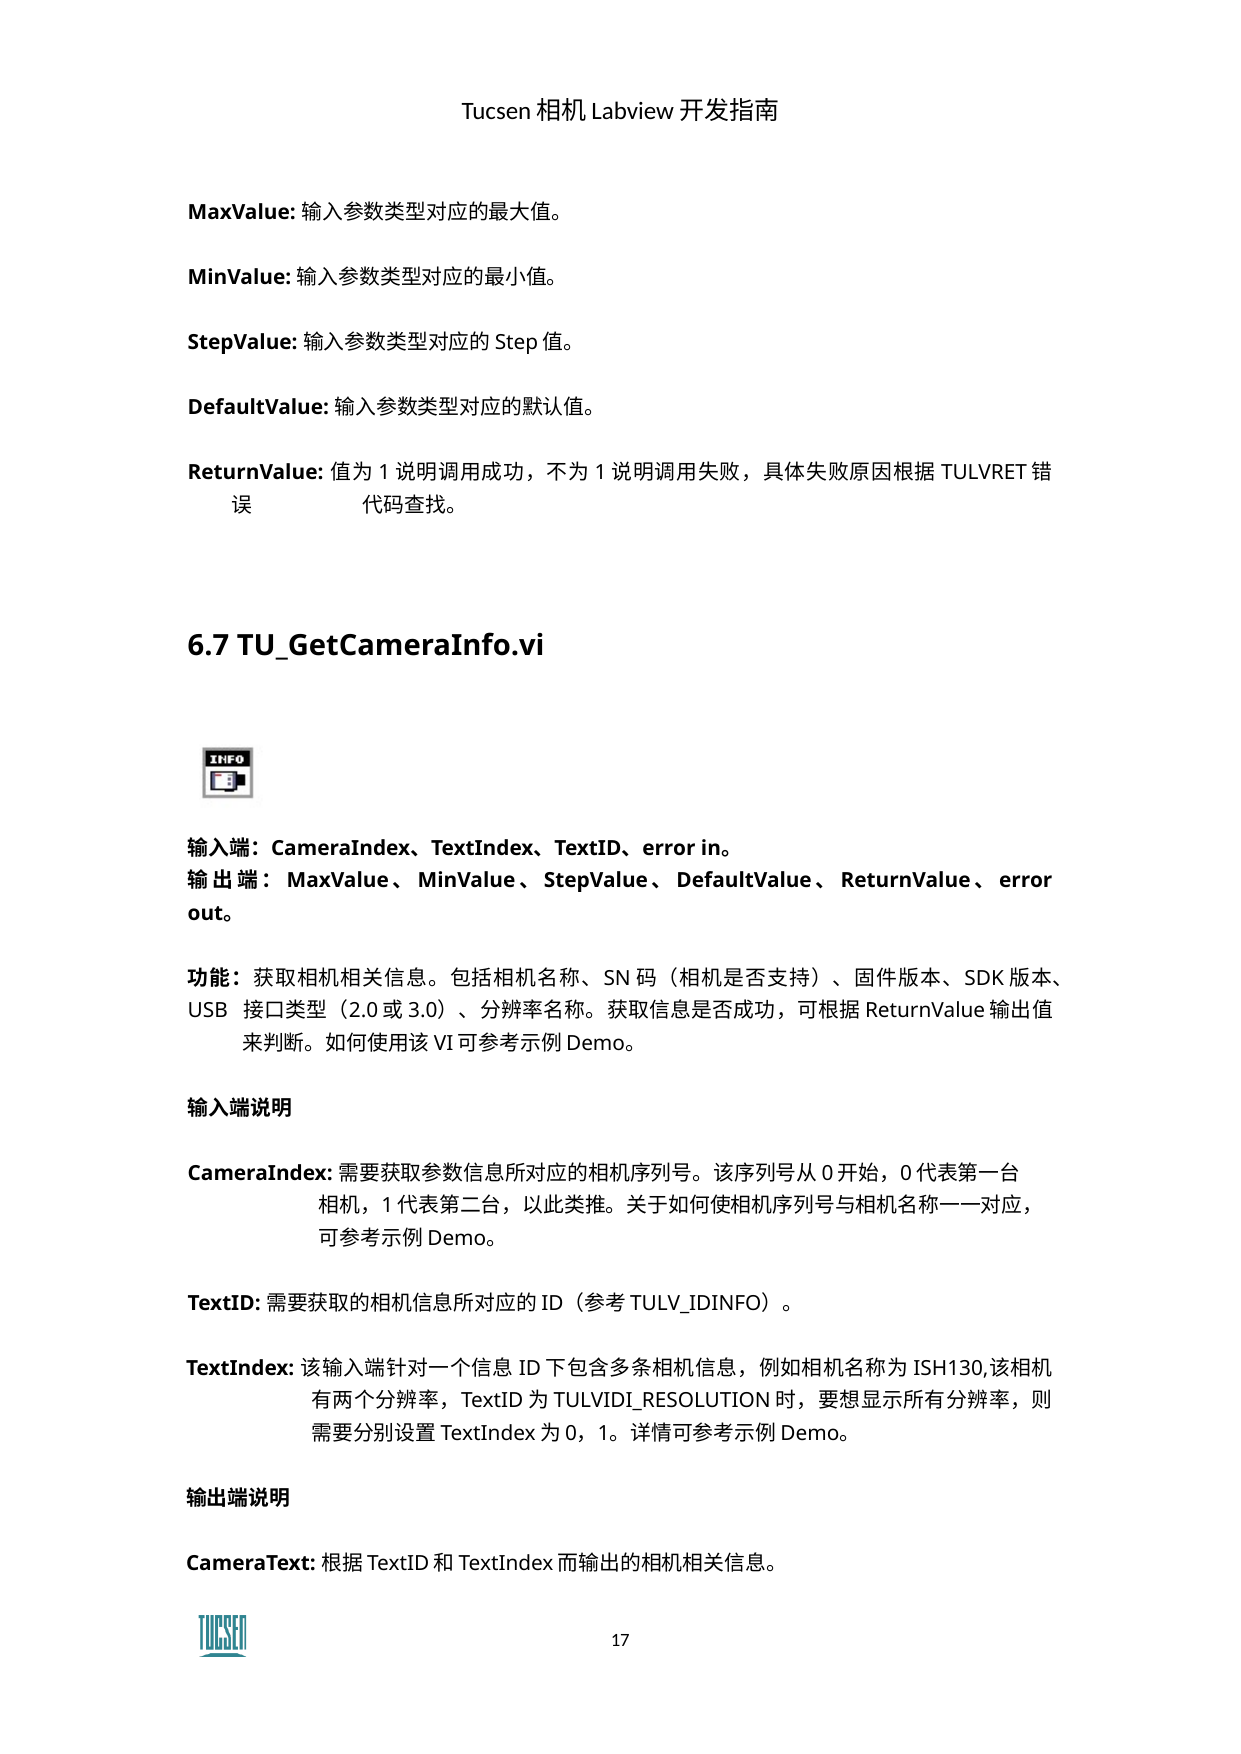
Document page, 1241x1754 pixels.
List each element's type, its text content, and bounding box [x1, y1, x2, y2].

text TextIndex: 该输入端针对一个信息ID下包含多条相机信息，例如相机名称为ISH130,该相机有两个分辨率，TextID为TULVIDI_RESOLUTION时，要想显示所有分辨率，则需要分别设置TextIndex为0，1。详情可参考示例Demo。 [186, 1350, 1053, 1448]
text ReturnValue: 值为1说明调用成功，不为1说明调用失败，具体失败原因根据TULVRET错 误 代码查找。 [187, 454, 1053, 519]
picture [187, 732, 266, 811]
text MinValue: 输入参数类型对应的最小值。 [187, 259, 1053, 292]
text 输入端：CameraIndex、TextIndex、TextID、error in。 [187, 830, 1053, 863]
text 功能：获取相机相关信息。包括相机名称、SN码（相机是否支持）、固件版本、SDK版本、USB 接口类型（2.0或3.0）、分辨率名称。获取信息是否成功，可根据ReturnValue输出值 来判断。如何使用该VI可参考示例Demo。 [187, 960, 1053, 1058]
text MaxValue: 输入参数类型对应的最大值。 [187, 194, 1053, 227]
text TextID: 需要获取的相机信息所对应的ID（参考TULV_IDINFO）。 [144, 1285, 1053, 1318]
subtitle 6.7 TU_GetCameraInfo.vi [187, 612, 1053, 677]
text 相机，1代表第二台，以此类推。关于如何使相机序列号与相机名称一一对应， [144, 1188, 1053, 1220]
text 输出端：MaxValue、MinValue、StepValue、DefaultValue、ReturnValue、error out。 [187, 863, 1053, 928]
text CameraIndex: 需要获取参数信息所对应的相机序列号。该序列号从0开始，0代表第一台 [144, 1155, 1053, 1188]
text CameraText: 根据TextID和TextIndex而输出的相机相关信息。 [186, 1545, 1053, 1578]
text StepValue: 输入参数类型对应的Step值。 [187, 324, 1053, 357]
text 可参考示例Demo。 [144, 1220, 1053, 1253]
text 输入端说明 [187, 1090, 1053, 1123]
text 输出端说明 [186, 1480, 1053, 1513]
picture [198, 1615, 247, 1657]
text DefaultValue: 输入参数类型对应的默认值。 [187, 389, 1053, 422]
